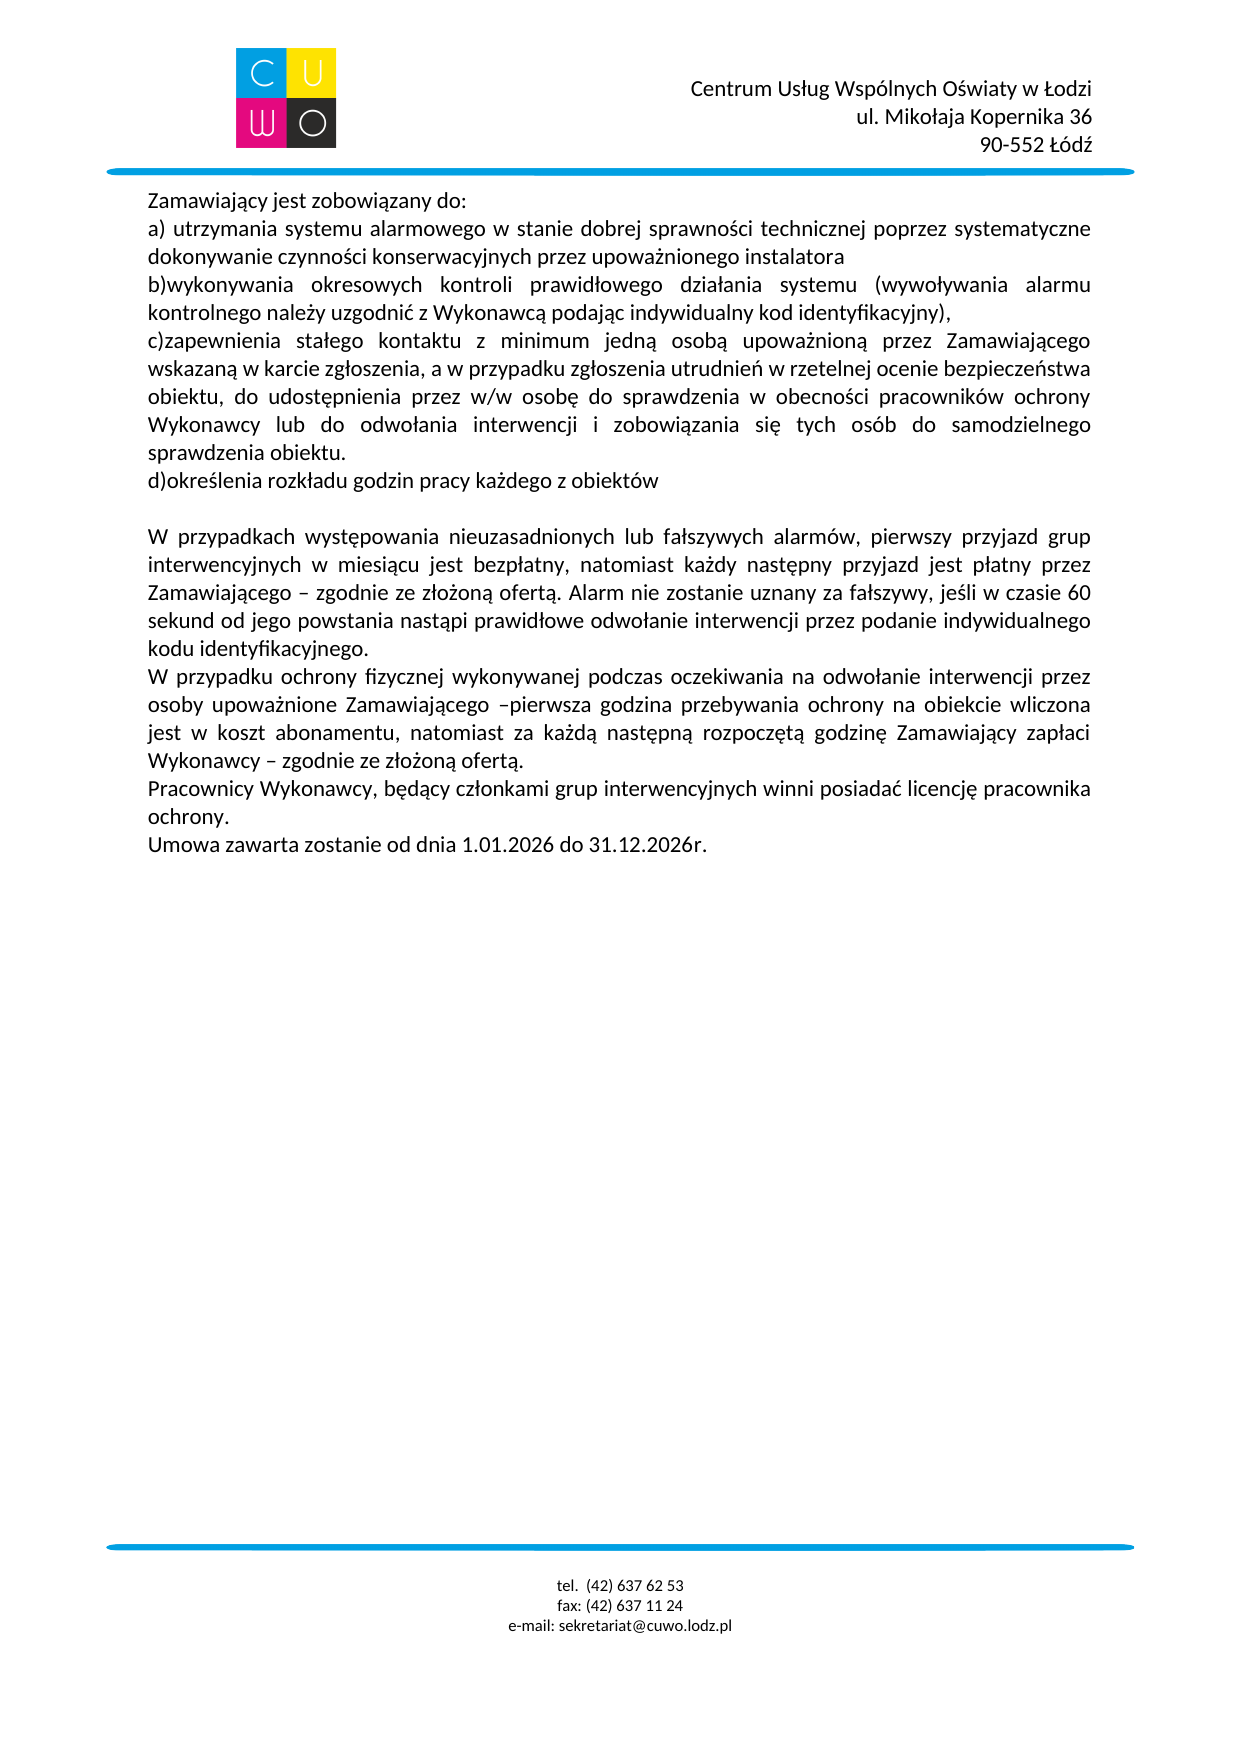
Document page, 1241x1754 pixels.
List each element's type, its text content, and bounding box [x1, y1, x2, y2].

text d)określenia rozkładu godzin pracy każdego z obiektów [148, 466, 1092, 494]
text a) utrzymania systemu alarmowego w stanie dobrej sprawności technicznej poprzez systematyczne dokonywanie czynności konserwacyjnych przez upoważnionego instalatora [148, 214, 1092, 270]
text c)zapewnienia stałego kontaktu z minimum jedną osobą upoważnioną przez Zamawiającego wskazaną w karcie zgłoszenia, a w przypadku zgłoszenia utrudnień w rzetelnej ocenie bezpieczeństwa obiektu, do udostępnienia przez w/w osobę do sprawdzenia w obecności pracowników ochrony Wykonawcy lub do odwołania interwencji i zobowiązania się tych osób do samodzielnego sprawdzenia obiektu. [148, 326, 1092, 466]
text W przypadkach występowania nieuzasadnionych lub fałszywych alarmów, pierwszy przyjazd grup interwencyjnych w miesiącu jest bezpłatny, natomiast każdy następny przyjazd jest płatny przez Zamawiającego – zgodnie ze złożoną ofertą. Alarm nie zostanie uznany za fałszywy, jeśli w czasie 60 sekund od jego powstania nastąpi prawidłowe odwołanie interwencji przez podanie indywidualnego kodu identyfikacyjnego. [148, 522, 1092, 662]
picture [236, 48, 337, 148]
text Pracownicy Wykonawcy, będący członkami grup interwencyjnych winni posiadać licencję pracownika ochrony. [148, 774, 1092, 830]
text b)wykonywania okresowych kontroli prawidłowego działania systemu (wywoływania alarmu kontrolnego należy uzgodnić z Wykonawcą podając indywidualny kod identyfikacyjny), [148, 270, 1092, 326]
text Umowa zawarta zostanie od dnia 1.01.2026 do 31.12.2026r. [148, 830, 1092, 858]
text W przypadku ochrony fizycznej wykonywanej podczas oczekiwania na odwołanie interwencji przez osoby upoważnione Zamawiającego –pierwsza godzina przebywania ochrony na obiekcie wliczona jest w koszt abonamentu, natomiast za każdą następną rozpoczętą godzinę Zamawiający zapłaci Wykonawcy – zgodnie ze złożoną ofertą. [148, 662, 1092, 774]
text Zamawiający jest zobowiązany do: [148, 186, 1092, 214]
